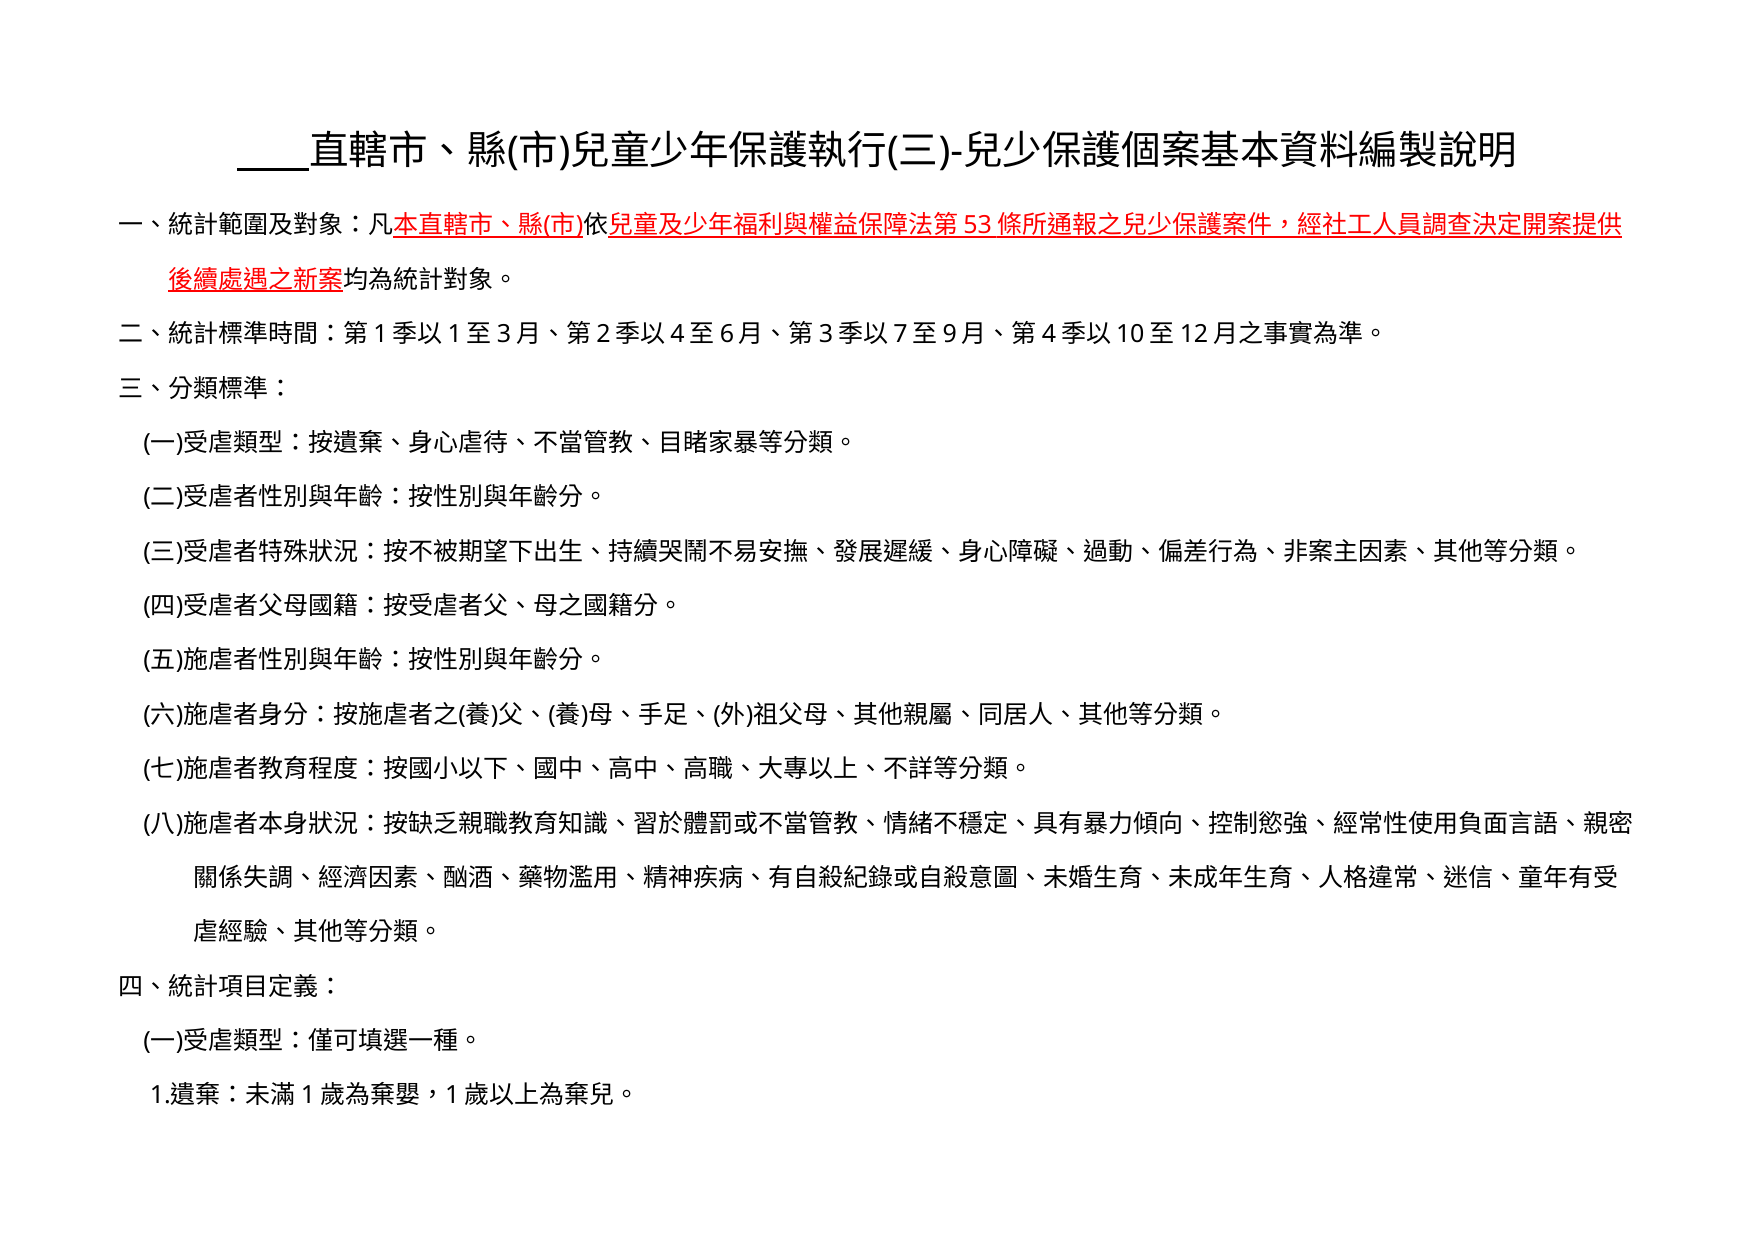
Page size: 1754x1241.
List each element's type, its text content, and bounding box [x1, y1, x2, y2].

text 三、分類標準： [118, 368, 1636, 404]
text 直轄市、縣(市)兒童少年保護執行(三)-兒少保護個案基本資料編製說明 [118, 118, 1636, 176]
text (七)施虐者教育程度：按國小以下、國中、高中、高職、大專以上、不詳等分類。 [143, 749, 1636, 785]
text 1.遺棄：未滿1歲為棄嬰，1歲以上為棄兒。 [143, 1075, 1636, 1111]
text (三)受虐者特殊狀況：按不被期望下出生、持續哭鬧不易安撫、發展遲緩、身心障礙、過動、偏差行為、非案主因素、其他等分類。 [143, 531, 1636, 567]
text (五)施虐者性別與年齡：按性別與年齡分。 [143, 640, 1636, 676]
text (二)受虐者性別與年齡：按性別與年齡分。 [143, 477, 1636, 513]
text (一)受虐類型：僅可填選一種。 [143, 1021, 1636, 1057]
text 四、統計項目定義： [118, 966, 1636, 1002]
text (一)受虐類型：按遺棄、身心虐待、不當管教、目睹家暴等分類。 [143, 422, 1636, 459]
text 二、統計標準時間：第1季以1至3月、第2季以4至6月、第3季以7至9月、第4季以10至12月之事實為準。 [118, 314, 1636, 350]
text (四)受虐者父母國籍：按受虐者父、母之國籍分。 [143, 586, 1636, 622]
text (六)施虐者身分：按施虐者之(養)父、(養)母、手足、(外)祖父母、其他親屬、同居人、其他等分類。 [143, 694, 1636, 731]
text 一、統計範圍及對象：凡本直轄市、縣(市)依兒童及少年福利與權益保障法第53條所通報之兒少保護案件，經社工人員調查決定開案提供後續處遇之新案均為統計對象。 [118, 205, 1636, 296]
text (八)施虐者本身狀況：按缺乏親職教育知識、習於體罰或不當管教、情緒不穩定、具有暴力傾向、控制慾強、經常性使用負面言語、親密關係失調、經濟因素、酗酒、藥物濫用、精神疾病、有自殺紀錄或自殺意圖、未婚生育、未成年生育、人格違常、迷信、童年有受虐經驗、其他等分類。 [143, 803, 1636, 948]
